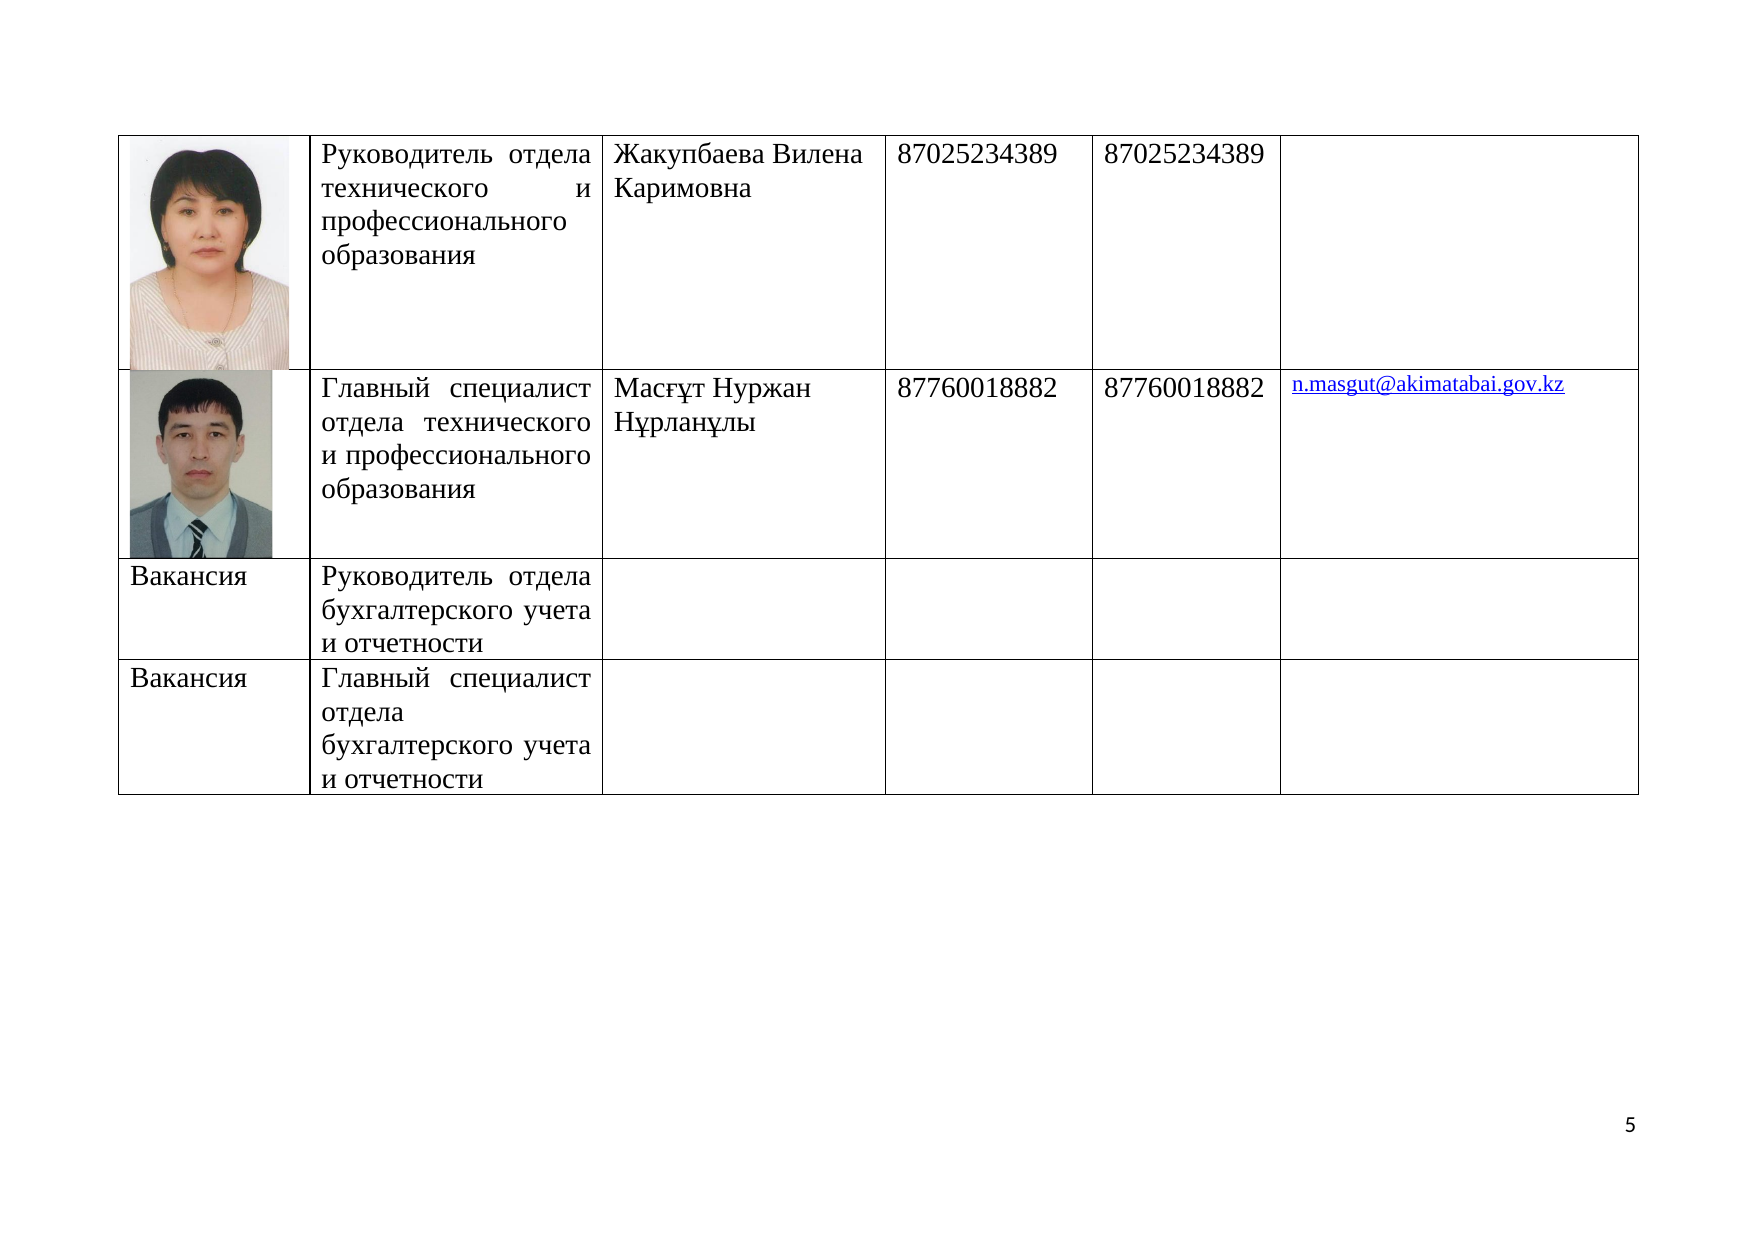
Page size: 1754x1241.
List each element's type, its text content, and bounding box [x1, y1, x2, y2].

table_cell 87760018882 [886, 370, 1092, 557]
table_cell [1281, 136, 1638, 369]
table_cell n.masgut@akimatabai.gov.kz [1281, 370, 1638, 557]
picture [129, 136, 290, 558]
table_cell [1093, 559, 1280, 659]
table_cell Вакансия [119, 559, 309, 659]
table_cell [886, 559, 1092, 659]
table_cell [1281, 660, 1638, 794]
table_cell Главный специалист отдела бухгалтерского учета и отчетности [311, 660, 602, 794]
table_cell [603, 660, 885, 794]
table_cell [1093, 660, 1280, 794]
table_cell 87025234389 [886, 136, 1092, 369]
table_cell 87025234389 [1093, 136, 1280, 369]
table_cell [119, 136, 129, 369]
table_cell [1281, 559, 1638, 659]
table_cell Жакупбаева Вилена Каримовна [603, 136, 885, 369]
table_cell [290, 136, 309, 369]
table_cell Вакансия [119, 660, 309, 794]
table_cell 87760018882 [1093, 370, 1280, 557]
table_cell [886, 660, 1092, 794]
table_cell [119, 370, 129, 557]
table_cell Руководитель отдела технического и профессионального образования [311, 136, 602, 369]
table_cell Масғұт Нуржан Нұрланұлы [603, 370, 885, 557]
table_cell [603, 559, 885, 659]
table_cell [273, 370, 309, 557]
table_cell Руководитель отдела бухгалтерского учета и отчетности [311, 559, 602, 659]
table_cell Главный специалист отдела технического и профессионального образования [311, 370, 602, 557]
